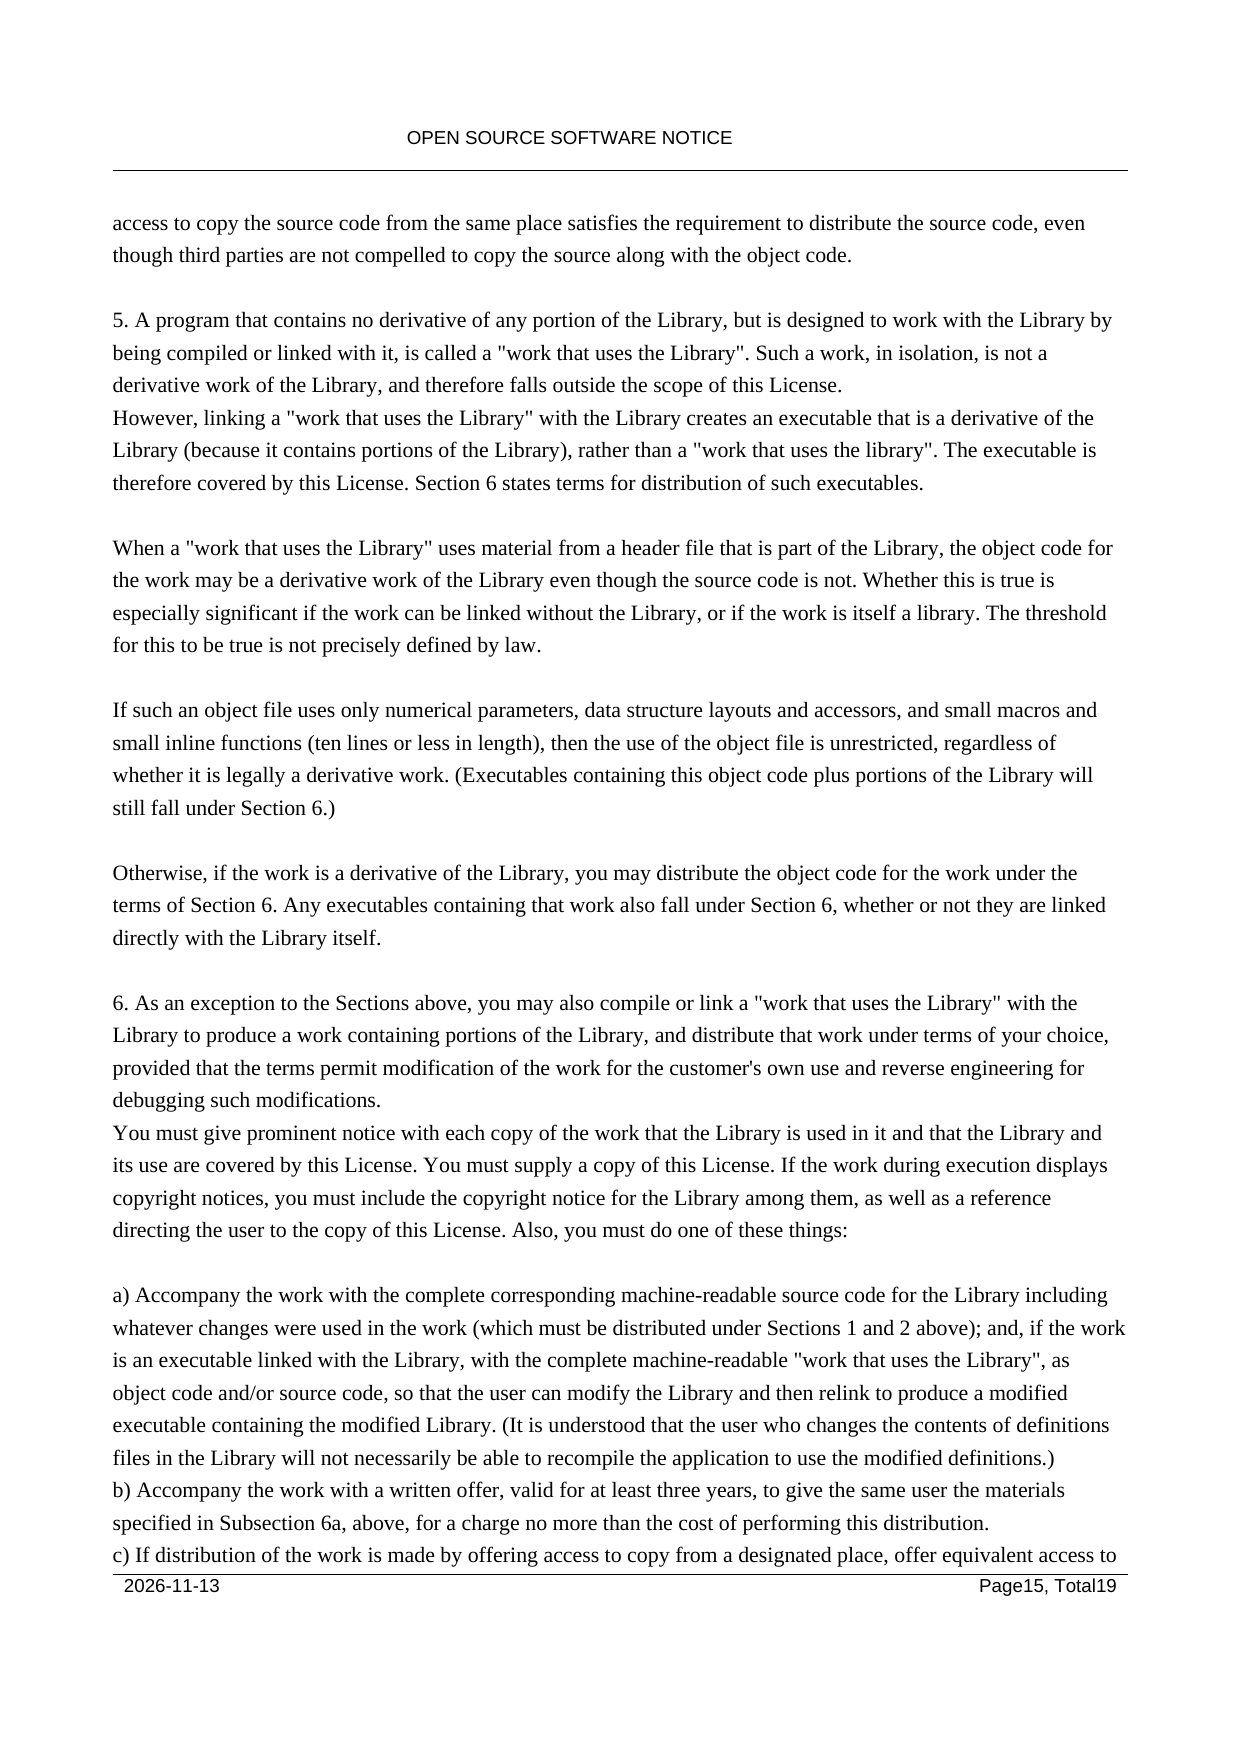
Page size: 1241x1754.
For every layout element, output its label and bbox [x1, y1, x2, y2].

text [112, 206, 1128, 1571]
